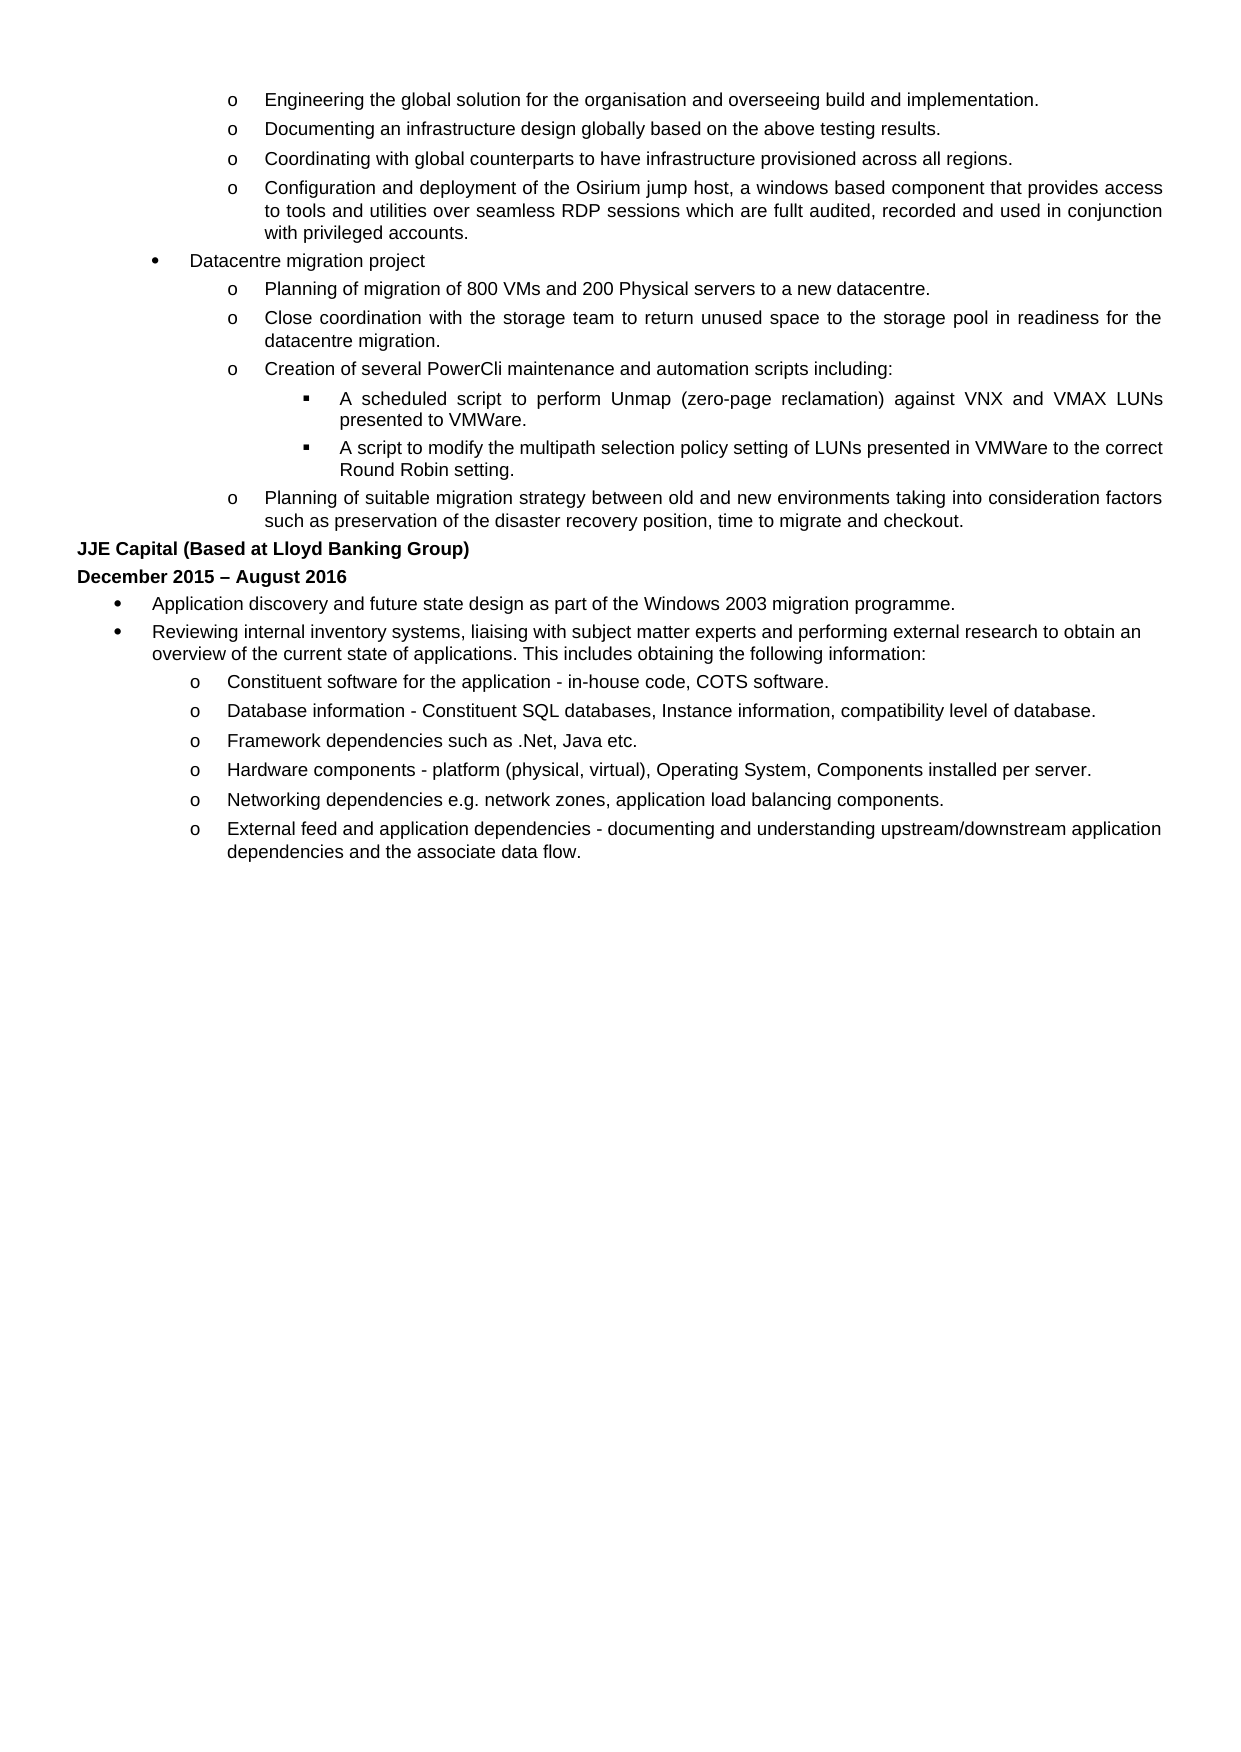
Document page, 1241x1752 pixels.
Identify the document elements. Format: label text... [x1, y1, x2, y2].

list Networking dependencies e.g. network zones, application load balancing components. [189, 788, 1163, 812]
list Creation of several PowerCli maintenance and automation scripts including: [227, 358, 1163, 381]
list Close coordination with the storage team to return unused space to the storage pool in readiness for the datacentre migration. [227, 307, 1163, 352]
list Database information - Constituent SQL databases, Instance information, compatibility level of database. [189, 700, 1163, 723]
list Planning of suitable migration strategy between old and new environments taking into consideration factors such as preservation of the disaster recovery position, time to migrate and checkout. [227, 487, 1163, 531]
list Constituent software for the application - in-house code, COTS software. [189, 671, 1163, 694]
list A scheduled script to perform Unmap (zero-page reclamation) against VNX and VMAX LUNs presented to VMWare. [302, 388, 1163, 431]
list Framework dependencies such as .Net, Java etc. [189, 729, 1163, 753]
list Datacentre migration project [152, 250, 1163, 271]
list Hardware components - platform (physical, virtual), Operating System, Components installed per server. [189, 759, 1163, 782]
list Coordinating with global counterparts to have infrastructure provisioned across all regions. [227, 148, 1163, 171]
list External feed and application dependencies - documenting and understanding upstream/downstream application dependencies and the associate data flow. [189, 818, 1163, 863]
text December 2015 – August 2016 [77, 565, 1163, 587]
list Engineering the global solution for the organisation and overseeing build and implementation. [227, 89, 1163, 112]
list Application discovery and future state design as part of the Windows 2003 migration programme. [114, 593, 1163, 615]
list Documenting an infrastructure design globally based on the above testing results. [227, 118, 1163, 141]
list Planning of migration of 800 VMs and 200 Physical servers to a new datacentre. [227, 278, 1163, 301]
list A script to modify the multipath selection policy setting of LUNs presented in VMWare to the correct Round Robin setting. [302, 437, 1163, 480]
text JJE Capital (Based at Lloyd Banking Group) [77, 538, 1163, 559]
list Configuration and deployment of the Osirium jump host, a windows based component that provides access to tools and utilities over seamless RDP sessions which are fullt audited, recorded and used in conjunction with privileged accounts. [227, 177, 1163, 243]
list Reviewing internal inventory systems, liaising with subject matter experts and performing external research to obtain an overview of the current state of applications. This includes obtaining the following information: [114, 621, 1163, 664]
